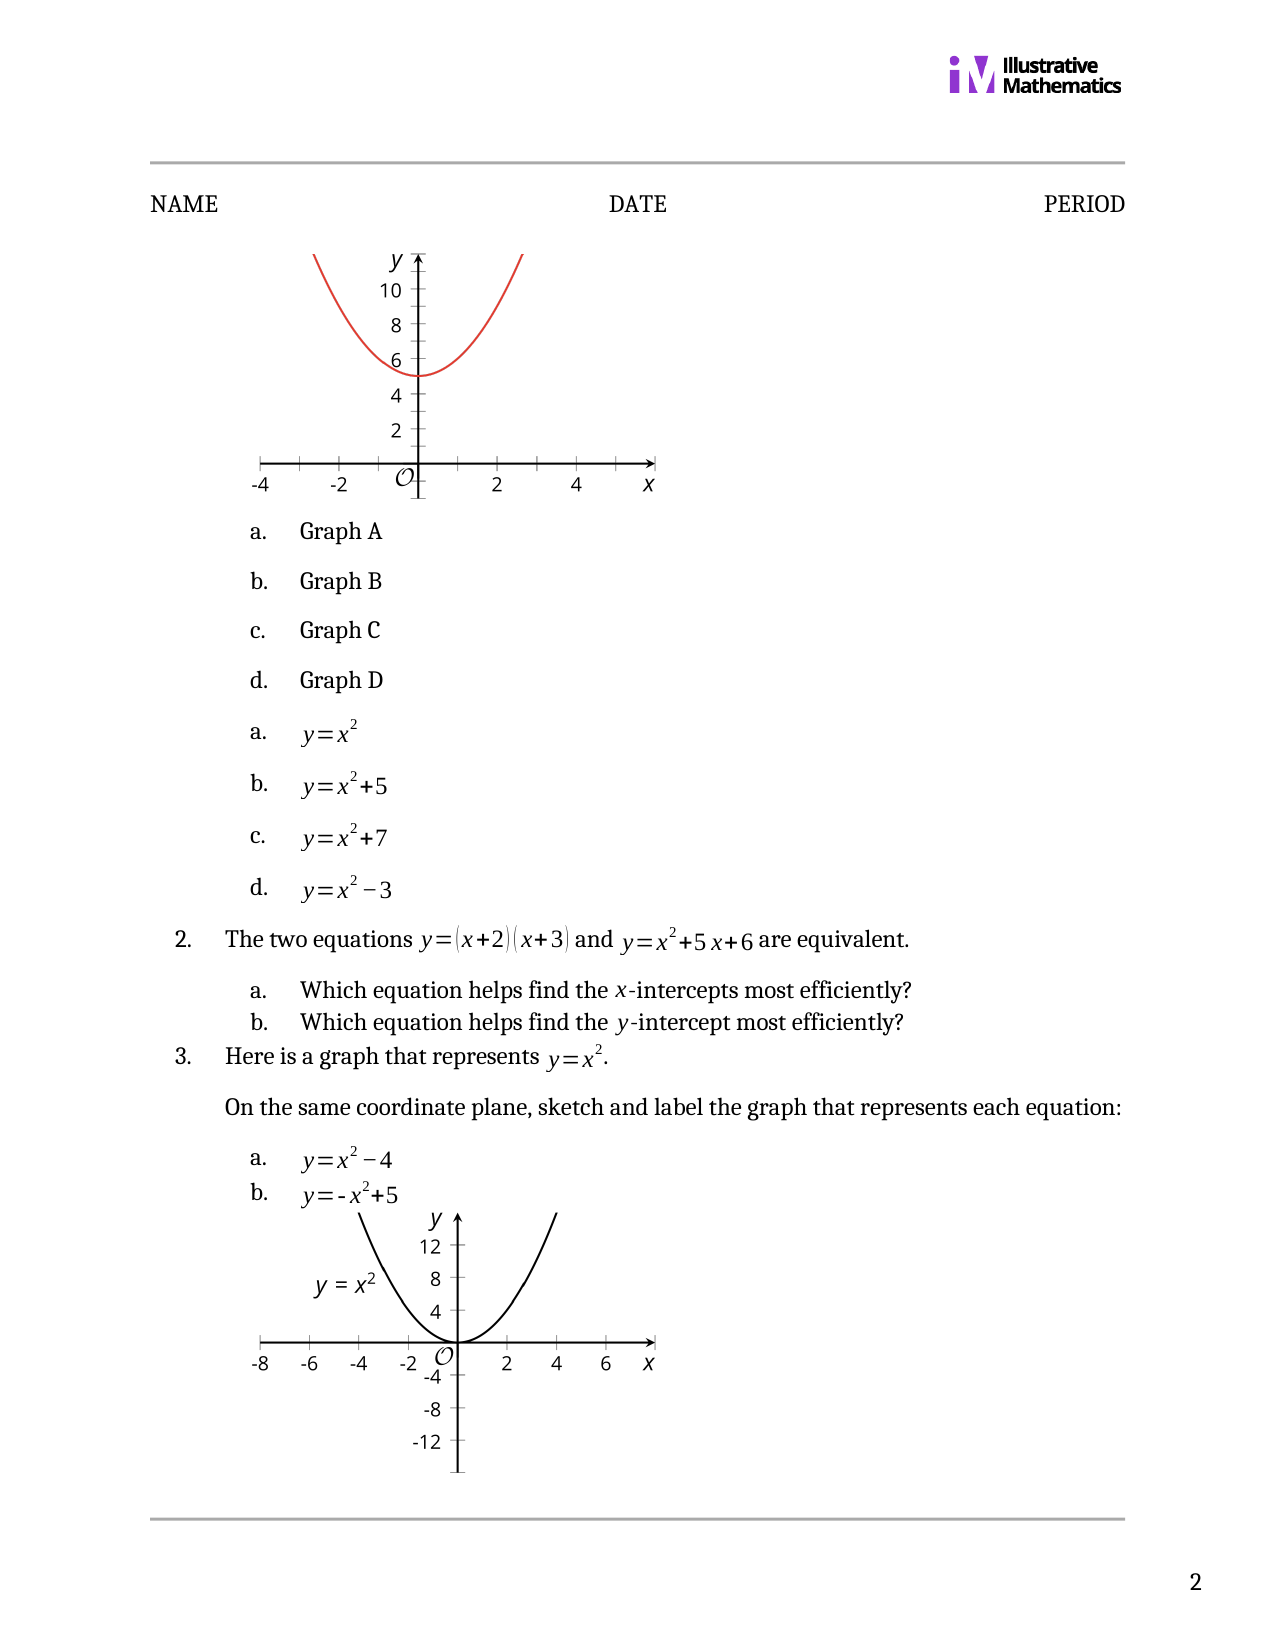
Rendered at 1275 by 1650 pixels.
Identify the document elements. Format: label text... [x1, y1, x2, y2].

picture [949, 55, 1121, 93]
picture [243, 1211, 663, 1482]
list Graph C [250, 616, 1125, 645]
list Here is a graph that represents . [175, 1041, 1125, 1072]
list Graph A [250, 517, 1125, 546]
list The two equations and are equivalent. [175, 923, 1125, 955]
picture [243, 247, 663, 508]
list Graph D [250, 666, 1125, 695]
list Graph B [250, 567, 1125, 596]
list Which equation helps find the -intercepts most efficiently? [250, 976, 1125, 1004]
list Which equation helps find the -intercept most efficiently? [250, 1008, 1125, 1037]
list On the same coordinate plane, sketch and label the graph that represents each equation: [175, 1092, 1125, 1121]
